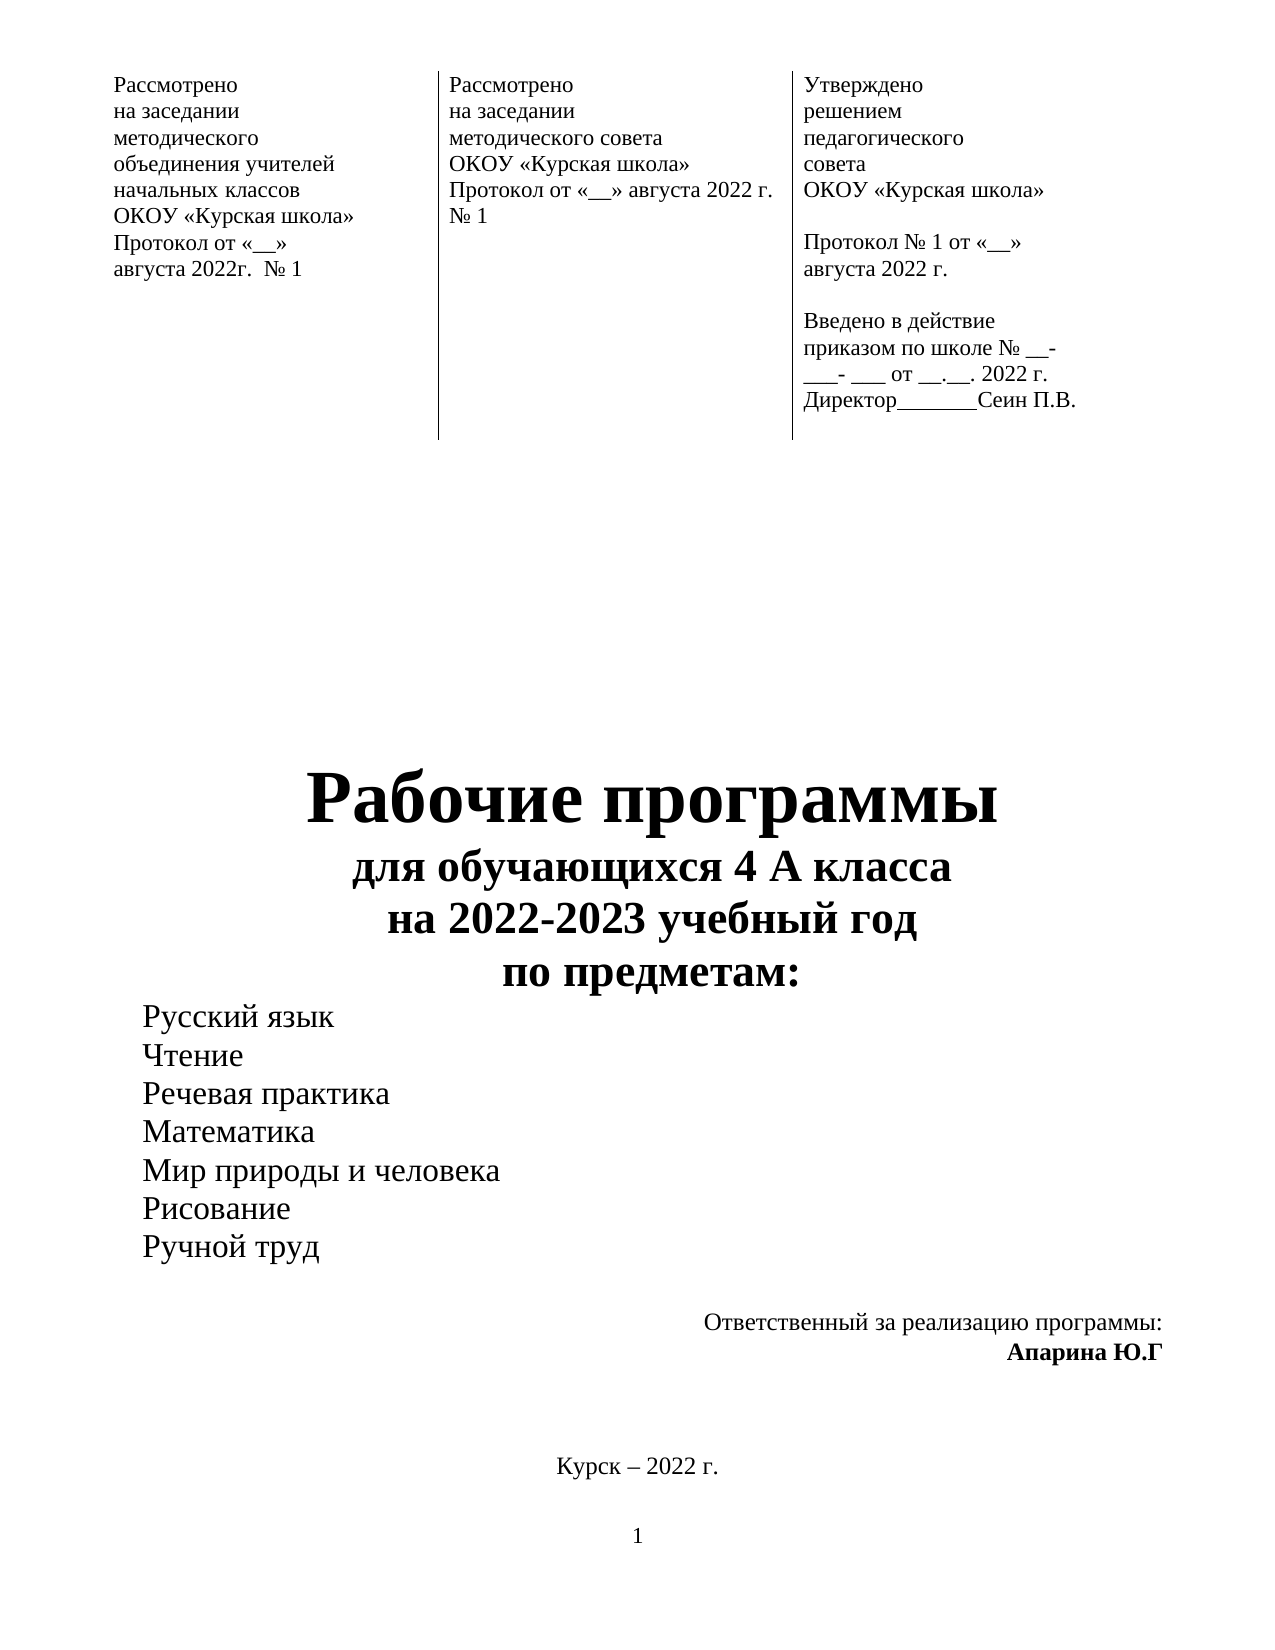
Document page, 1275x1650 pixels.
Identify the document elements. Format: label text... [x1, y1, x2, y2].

table_header Утверждено решением педагогического совета ОКОУ «Курская школа» Протокол № 1 от «__» августа 2022 г. Введено в действие приказом по школе № __-___- ___ от __.__. 2022 г. Директор Сеин П.В. [793, 71, 1109, 440]
table_header Рассмотрено на заседании методического объединения учителей начальных классов ОКОУ «Курская школа» Протокол от «__» августа 2022г. № 1 [93, 71, 438, 440]
table_header Рассмотрено на заседании методического совета ОКОУ «Курская школа» Протокол от «__» августа 2022 г. № 1 [439, 71, 792, 440]
title Рабочие программы [304, 752, 1000, 838]
text Ответственный за реализацию программы: [81, 1307, 1163, 1336]
text Мир природы и человека Рисование [142, 1150, 501, 1226]
text по предметам: [304, 944, 1000, 996]
text Курск – 2022 г. [274, 1451, 1000, 1480]
text Русский язык Чтение [142, 996, 335, 1073]
text Речевая практика Математика [142, 1073, 390, 1150]
text Ручной труд [142, 1226, 1175, 1265]
subtitle Апарина Ю.Г [81, 1337, 1163, 1365]
text для обучающихся 4 А класса на 2022-2023 учебный год [352, 838, 952, 944]
